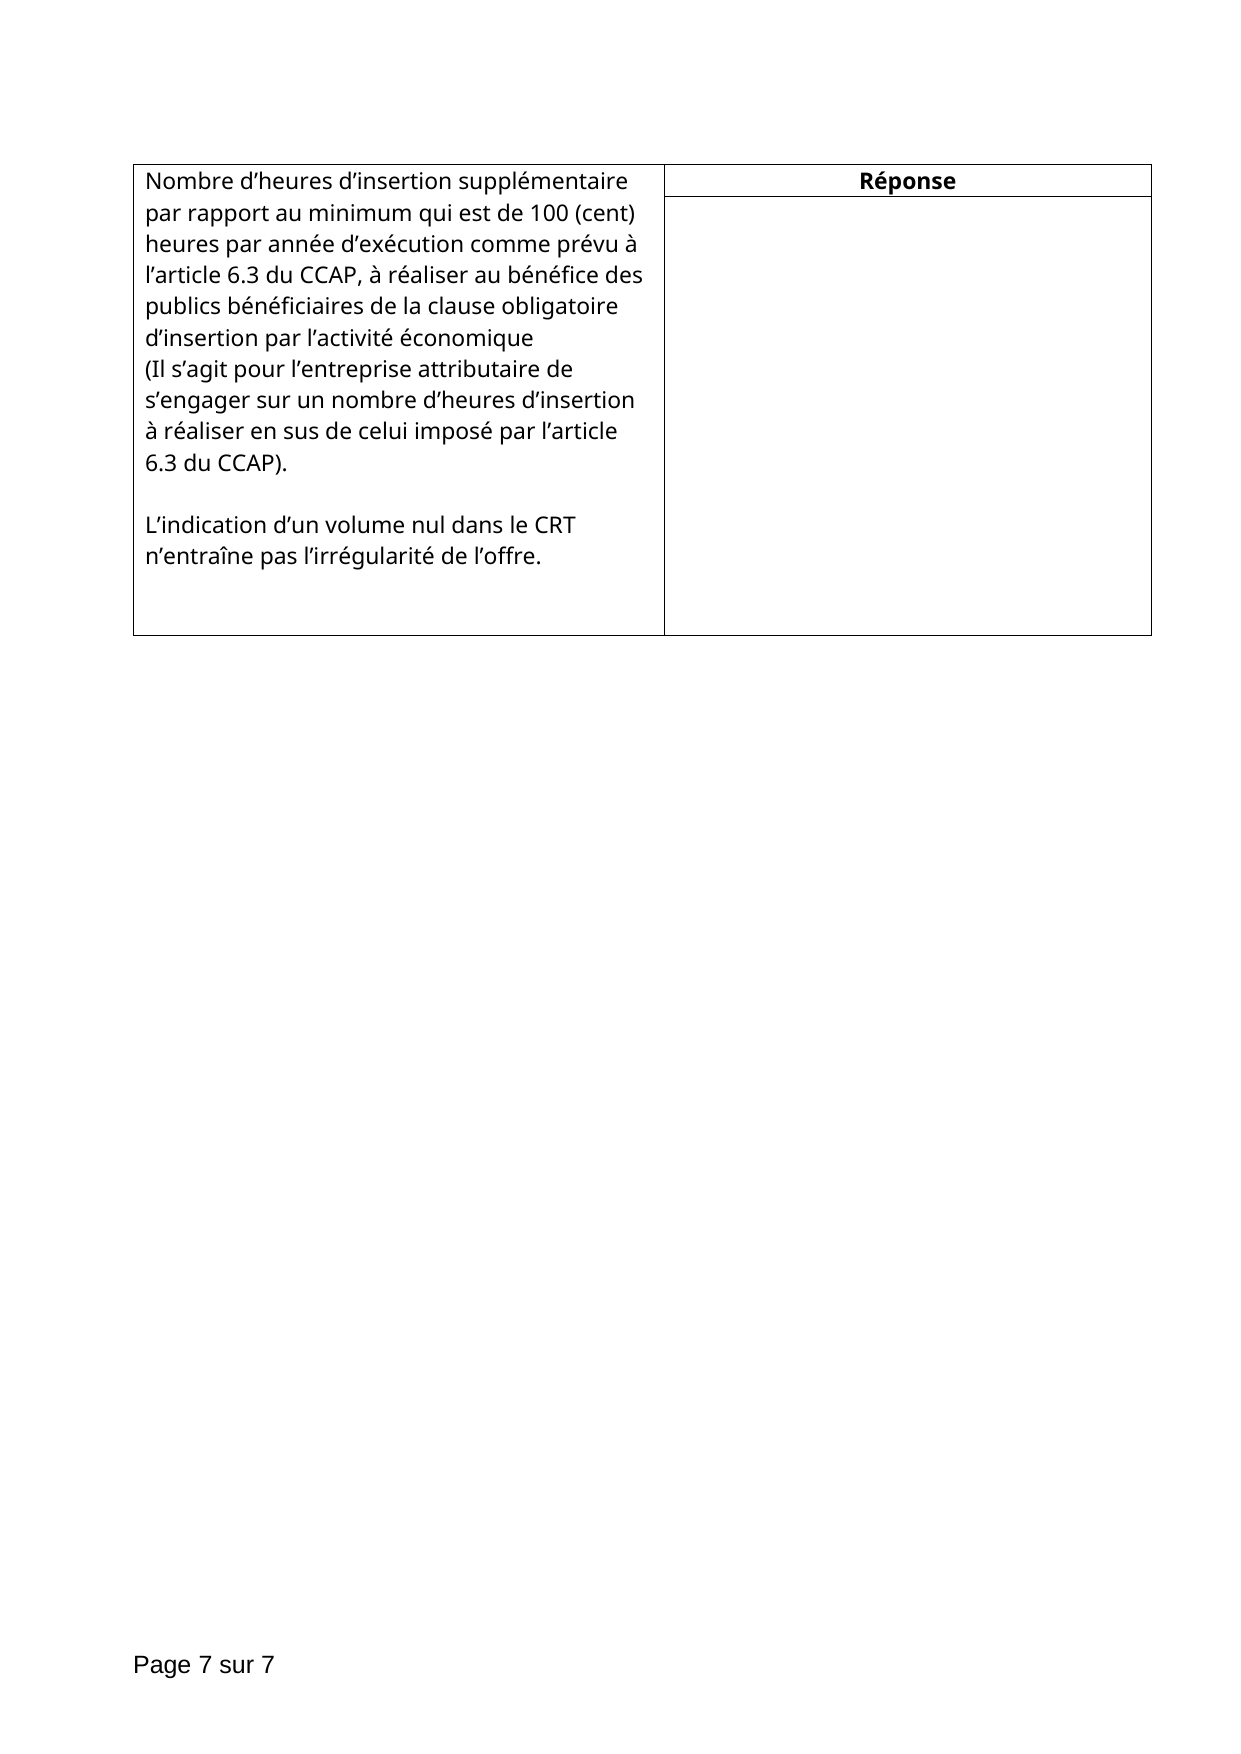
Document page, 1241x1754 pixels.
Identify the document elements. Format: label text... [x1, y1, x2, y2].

table_header Nombre d’heures d’insertion supplémentaire par rapport au minimum qui est de 100 (cent) heures par année d’exécution comme prévu à l’article 6.3 du CCAP, à réaliser au bénéfice des publics bénéficiaires de la clause obligatoire d’insertion par l’activité économique (Il s’agit pour l’entreprise attributaire de s’engager sur un nombre d’heures d’insertion à réaliser en sus de celui imposé par l’article 6.3 du CCAP). L’indication d’un volume nul dans le CRT n’entraîne pas l’irrégularité de l’offre. [134, 165, 664, 635]
table_cell [665, 197, 1151, 635]
table_header Réponse [665, 165, 1151, 196]
